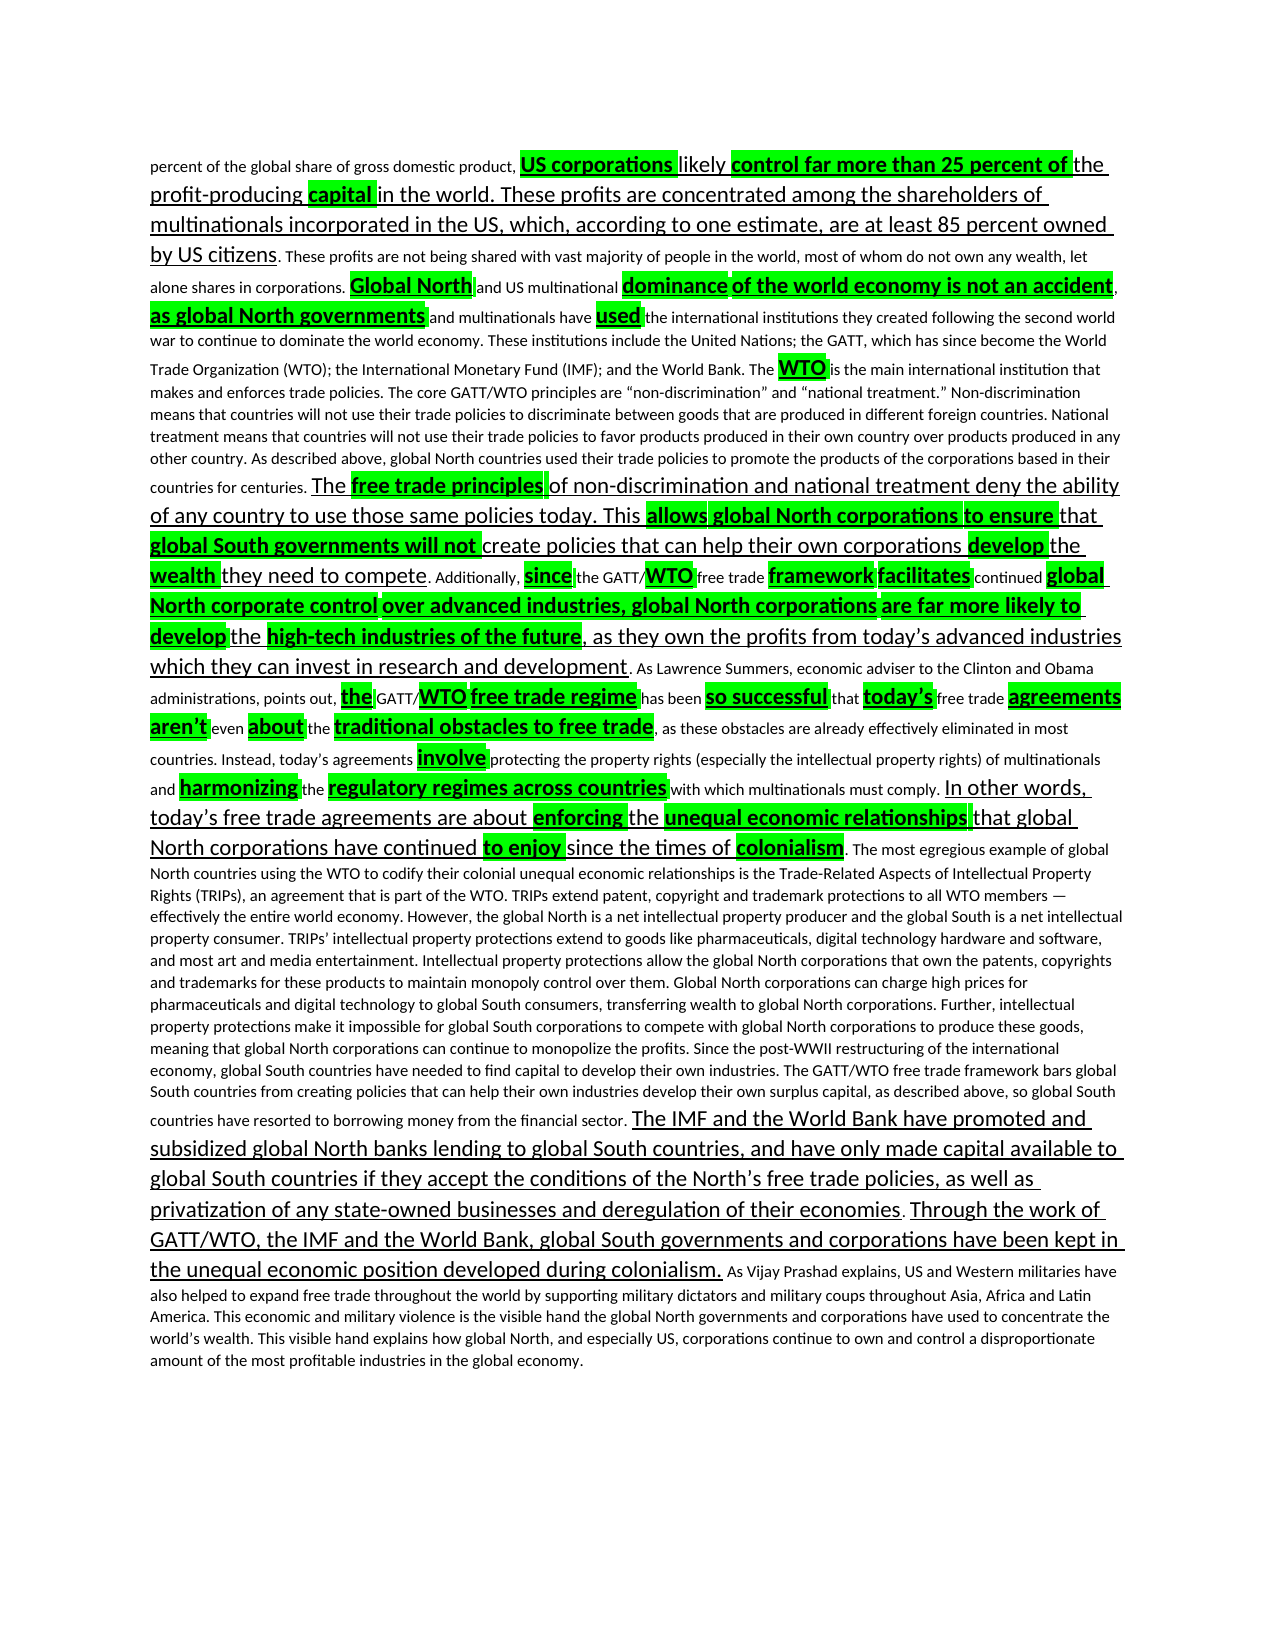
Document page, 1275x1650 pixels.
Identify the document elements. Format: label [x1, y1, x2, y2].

text [150, 150, 1125, 1249]
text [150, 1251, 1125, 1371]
